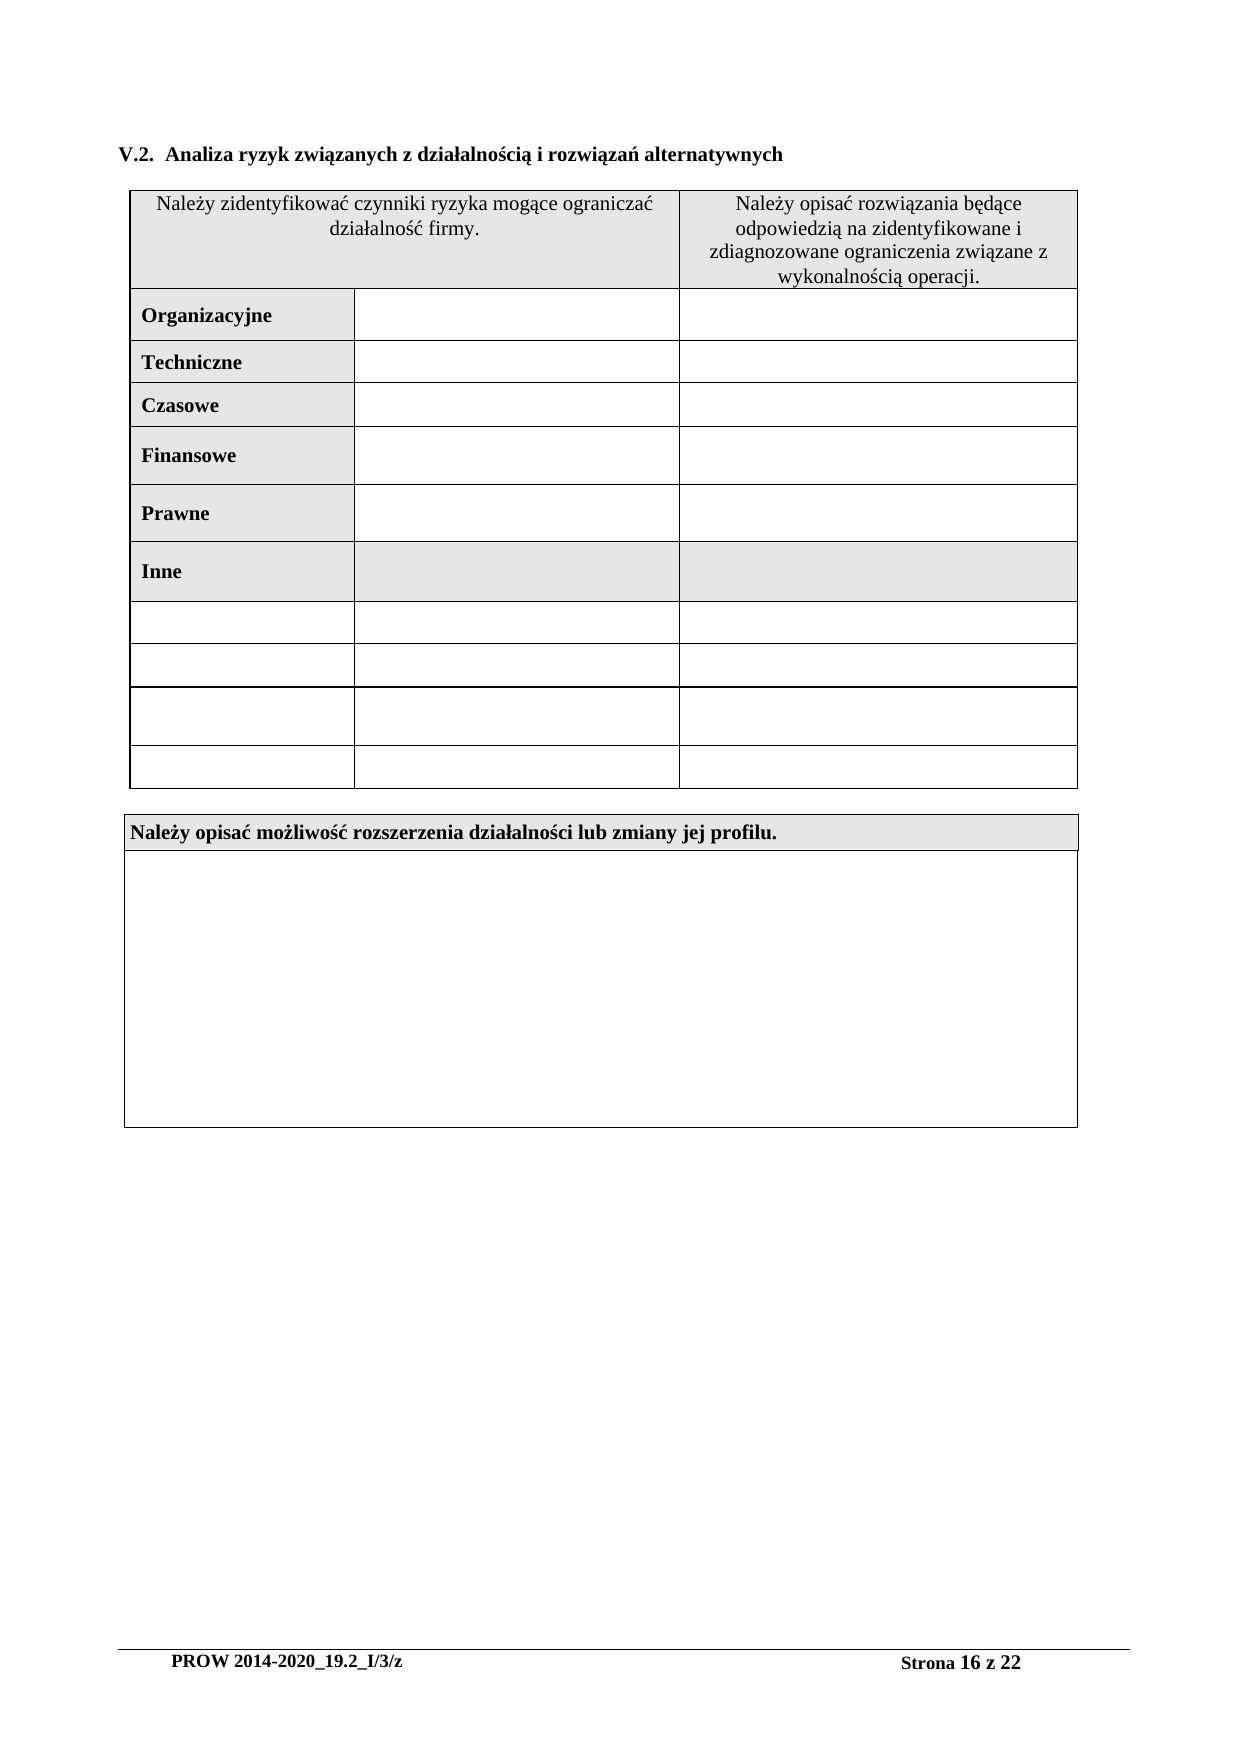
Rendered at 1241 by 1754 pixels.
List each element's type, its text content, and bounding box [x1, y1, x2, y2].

subtitle Analiza ryzyk związanych z działalnością i rozwiązań alternatywnych [118, 142, 1122, 166]
table_cell [131, 746, 354, 788]
table_cell [355, 485, 679, 541]
table_cell [131, 602, 354, 643]
table_cell [355, 746, 679, 788]
table_cell [355, 289, 679, 340]
table_cell Inne [131, 542, 354, 601]
table_cell [680, 746, 1077, 788]
table_cell Organizacyjne [131, 289, 354, 340]
table_cell [355, 602, 679, 643]
table_cell [131, 688, 354, 745]
table_cell [355, 542, 679, 601]
table_header Należy opisać możliwość rozszerzenia działalności lub zmiany jej profilu. [125, 815, 1078, 849]
table_cell [125, 851, 1077, 1127]
table_cell [355, 644, 679, 686]
table_cell [680, 644, 1077, 686]
table_cell Czasowe [131, 383, 354, 426]
table_cell [680, 602, 1077, 643]
table_header Należy opisać rozwiązania będące odpowiedzią na zidentyfikowane i zdiagnozowane ograniczenia związane z wykonalnością operacji. [680, 191, 1077, 288]
table_cell [680, 289, 1077, 340]
table_cell Prawne [131, 485, 354, 541]
table_cell [680, 485, 1077, 541]
table_cell [355, 341, 679, 382]
table_cell Techniczne [131, 341, 354, 382]
table_cell [355, 688, 679, 745]
table_header Należy zidentyfikować czynniki ryzyka mogące ograniczać działalność firmy. [131, 191, 679, 288]
table_cell [680, 688, 1077, 745]
table_cell [680, 383, 1077, 426]
table_cell [131, 644, 354, 686]
table_cell [355, 383, 679, 426]
table_cell [680, 542, 1077, 601]
table_cell [680, 427, 1077, 484]
table_cell Finansowe [131, 427, 354, 484]
table_cell [680, 341, 1077, 382]
table_cell [355, 427, 679, 484]
